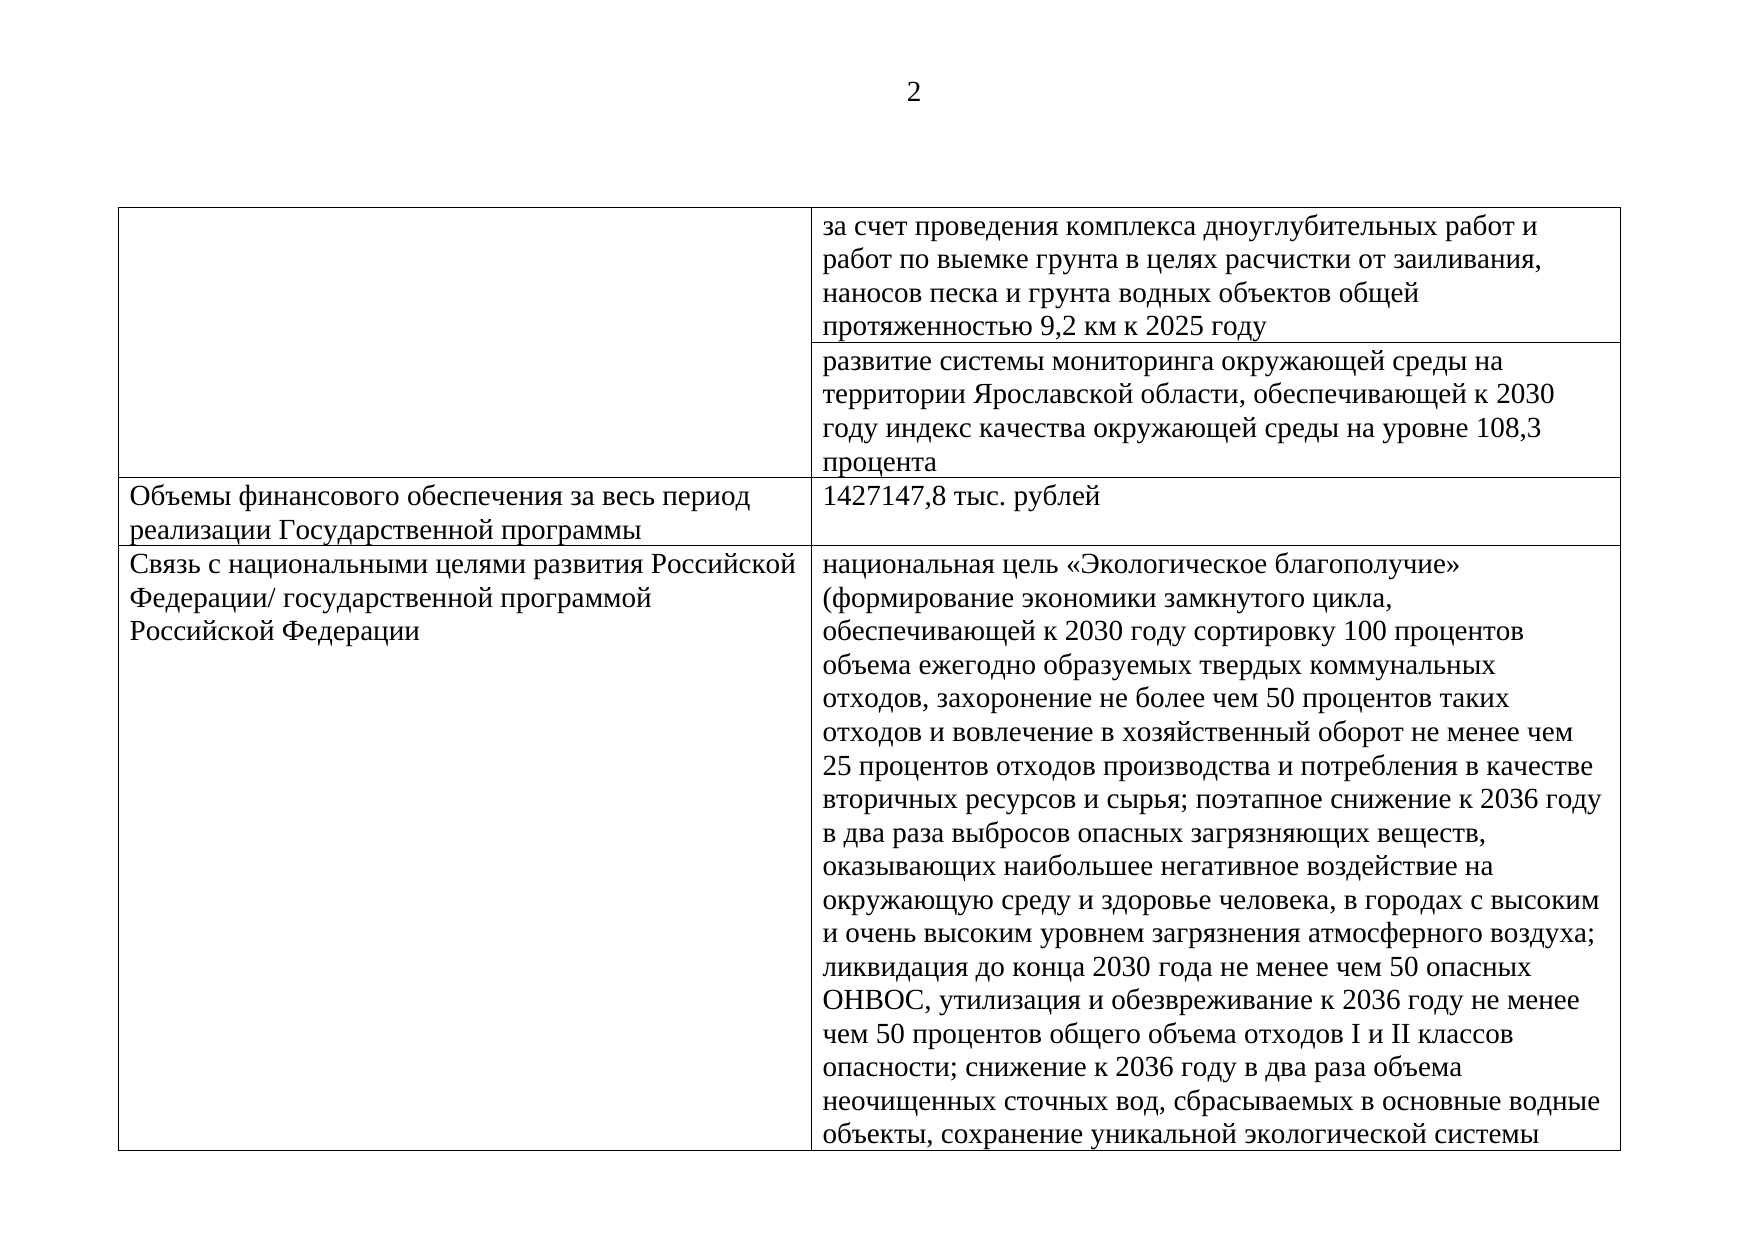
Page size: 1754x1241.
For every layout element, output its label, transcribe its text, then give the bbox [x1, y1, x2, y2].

table_cell развитие системы мониторинга окружающей среды на территории Ярославской области, обеспечивающей к 2030 году индекс качества окружающей среды на уровне 108,3 процента [812, 343, 1620, 477]
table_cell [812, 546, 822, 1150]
table_cell Объемы финансового обеспечения за весь период реализации Государственной программы [119, 478, 811, 545]
table_cell 1427147,8 тыс. рублей [812, 478, 1620, 545]
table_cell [119, 546, 811, 1150]
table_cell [812, 208, 1620, 342]
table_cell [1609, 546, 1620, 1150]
